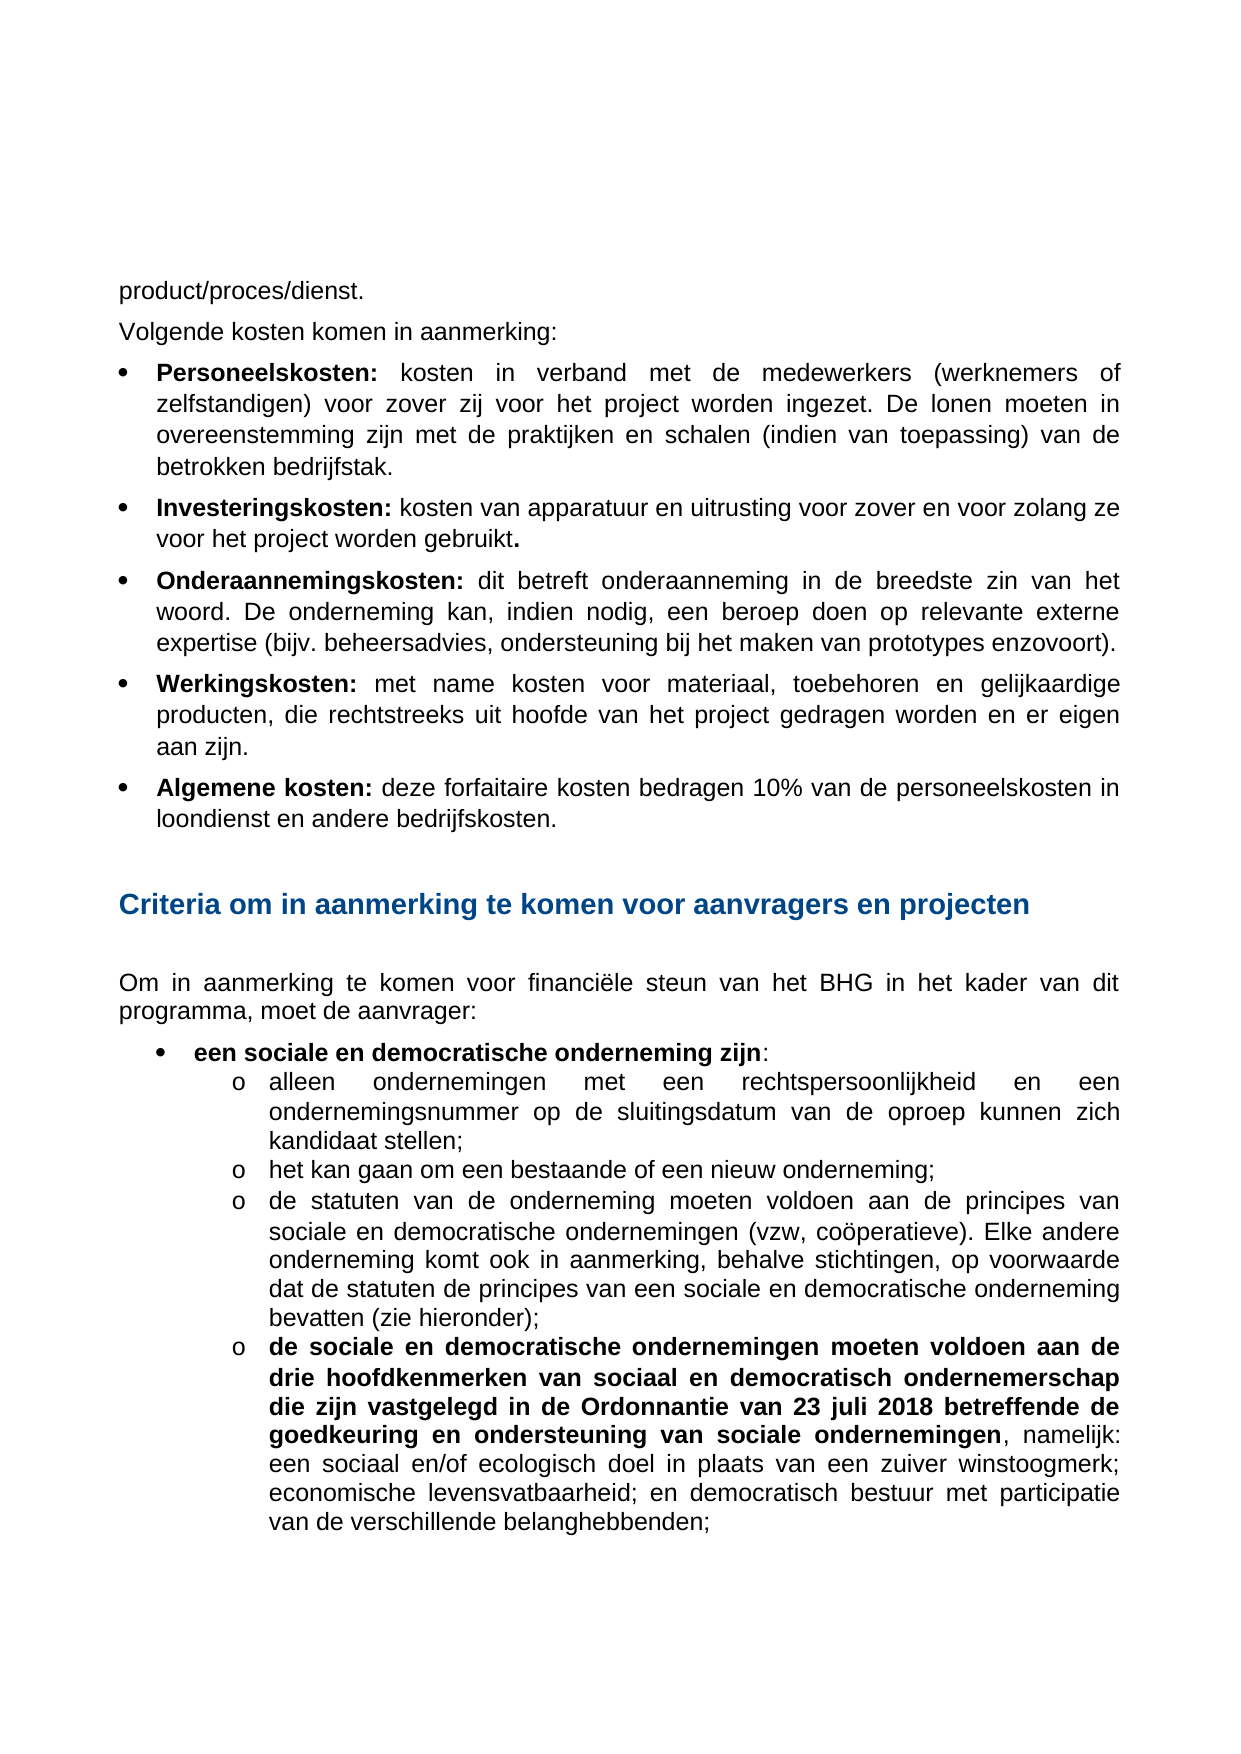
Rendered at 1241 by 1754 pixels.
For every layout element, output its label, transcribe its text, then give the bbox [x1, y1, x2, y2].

list een sociale en democratische onderneming zijn: [156, 1038, 1121, 1066]
text Om in aanmerking te komen voor financiële steun van het BHG in het kader van dit programma, moet de aanvrager: [119, 968, 1121, 1025]
list Investeringskosten: kosten van apparatuur en uitrusting voor zover en voor zolang ze voor het project worden gebruikt. [119, 493, 1121, 553]
list de sociale en democratische ondernemingen moeten voldoen aan de drie hoofdkenmerken van sociaal en democratisch ondernemerschap die zijn vastgelegd in de Ordonnantie van 23 juli 2018 betreffende de goedkeuring en ondersteuning van sociale ondernemingen, namelijk: een sociaal en/of ecologisch doel in plaats van een zuiver winstoogmerk; economische levensvatbaarheid; en democratisch bestuur met participatie van de verschillende belanghebbenden; [231, 1332, 1121, 1535]
list alleen ondernemingen met een rechtspersoonlijkheid en een ondernemingsnummer op de sluitingsdatum van de oproep kunnen zich kandidaat stellen; [231, 1066, 1121, 1155]
list het kan gaan om een bestaande of een nieuw onderneming; [231, 1155, 1121, 1186]
list Onderaannemingskosten: dit betreft onderaanneming in de breedste zin van het woord. De onderneming kan, indien nodig, een beroep doen op relevante externe expertise (bijv. beheersadvies, ondersteuning bij het maken van prototypes enzovoort). [119, 566, 1121, 657]
list Werkingskosten: met name kosten voor materiaal, toebehoren en gelijkaardige producten, die rechtstreeks uit hoofde van het project gedragen worden en er eigen aan zijn. [119, 669, 1121, 760]
list Algemene kosten: deze forfaitaire kosten bedragen 10% van de personeelskosten in loondienst en andere bedrijfskosten. [119, 773, 1121, 833]
text Criteria om in aanmerking te komen voor aanvragers en projecten [119, 887, 1121, 921]
list de statuten van de onderneming moeten voldoen aan de principes van sociale en democratische ondernemingen (vzw, coöperatieve). Elke andere onderneming komt ook in aanmerking, behalve stichtingen, op voorwaarde dat de statuten de principes van een sociale en democratische onderneming bevatten (zie hieronder); [231, 1186, 1121, 1332]
list Personeelskosten: kosten in verband met de medewerkers (werknemers of zelfstandigen) voor zover zij voor het project worden ingezet. De lonen moeten in overeenstemming zijn met de praktijken en schalen (indien van toepassing) van de betrokken bedrijfstak. [119, 358, 1121, 480]
text Volgende kosten komen in aanmerking: [119, 317, 1121, 346]
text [119, 276, 1121, 304]
